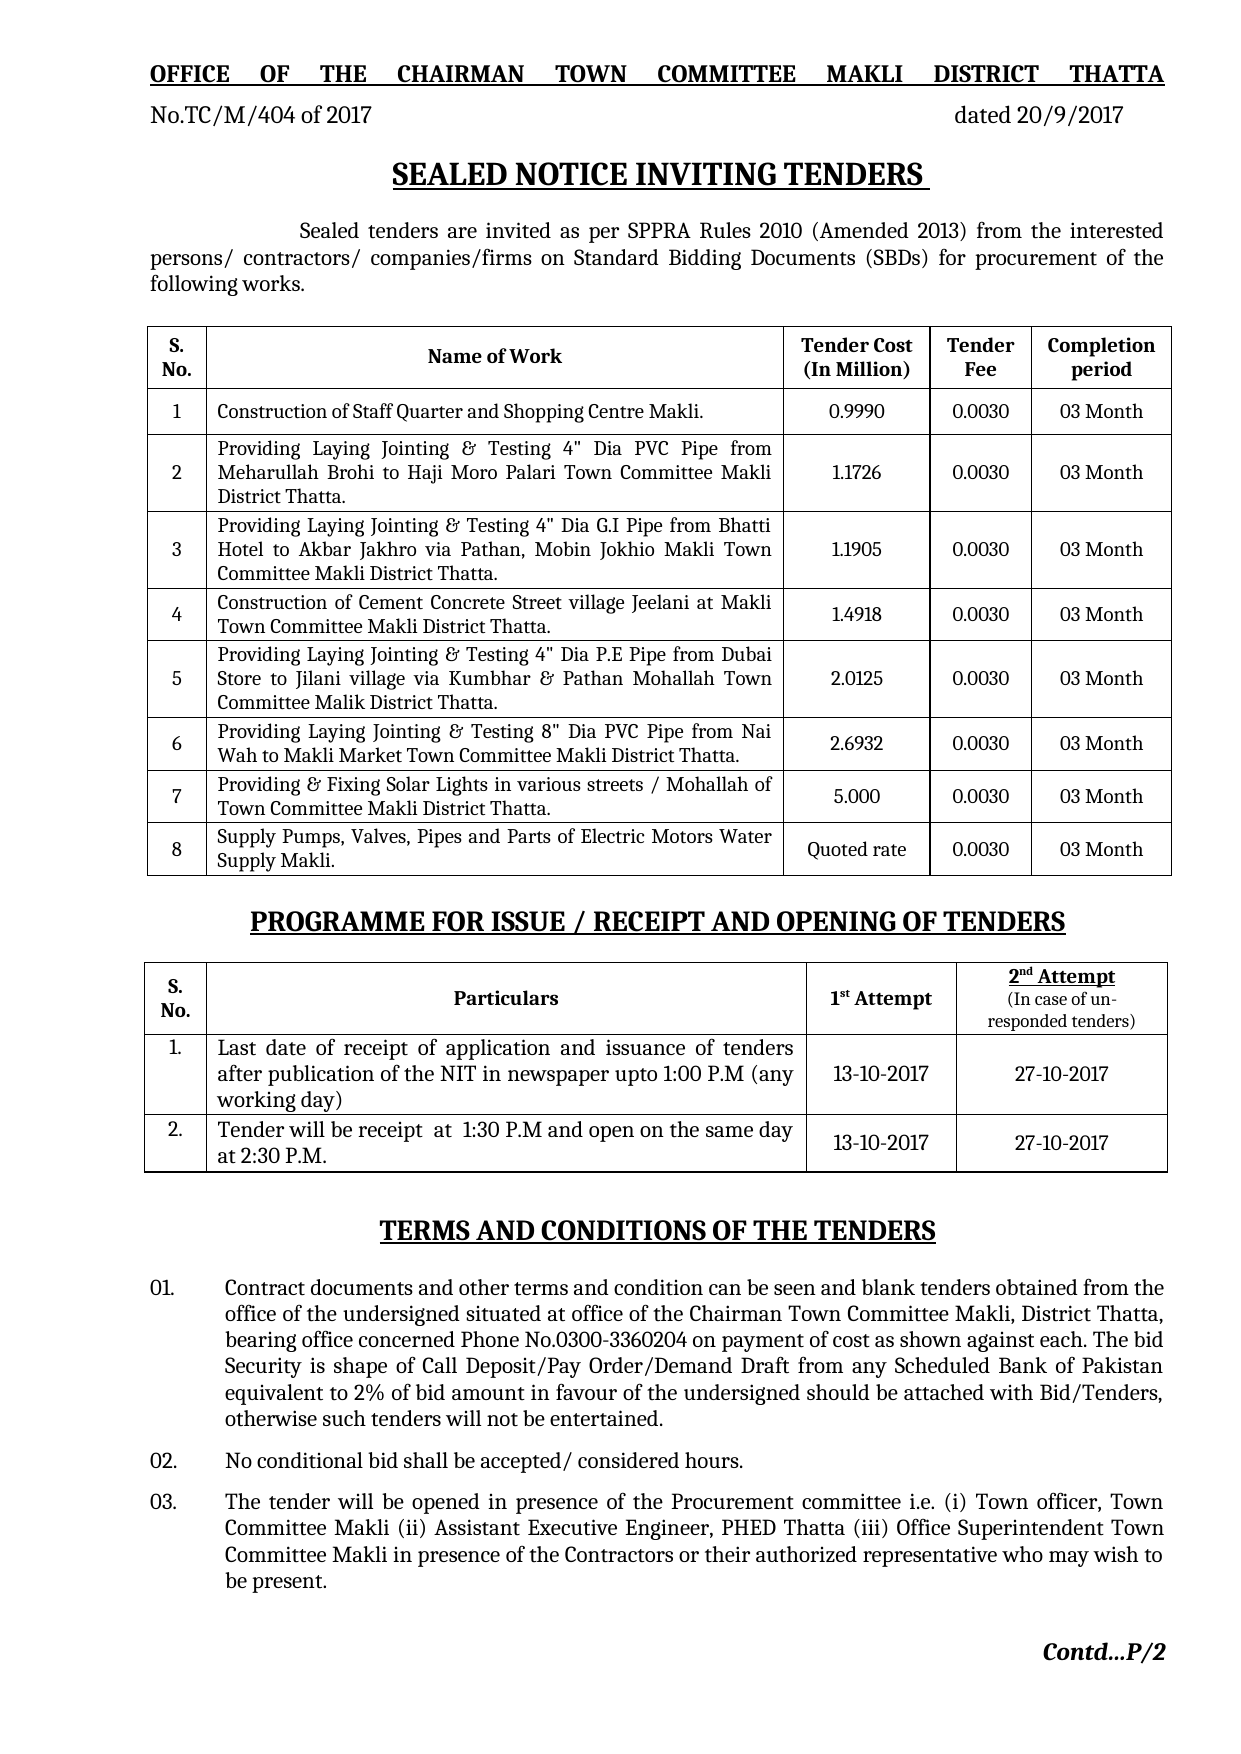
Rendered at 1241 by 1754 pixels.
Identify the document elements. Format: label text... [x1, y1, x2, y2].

table_cell 03 Month [1032, 771, 1171, 822]
table_cell 4 [148, 589, 206, 640]
table_cell 5 [148, 641, 206, 717]
table_cell 13-10-2017 [807, 1035, 956, 1113]
table_cell 03 Month [1032, 823, 1171, 875]
table_cell 0.0030 [931, 718, 1031, 769]
table_cell 1.1905 [784, 512, 929, 587]
table_header S. No. [148, 327, 206, 387]
table_cell Providing & Fixing Solar Lights in various streets / Mohallah of Town Committee Makli District Thatta. [207, 771, 783, 822]
table_cell 27-10-2017 [957, 1115, 1167, 1171]
text PROGRAMME FOR ISSUE / RECEIPT AND OPENING OF TENDERS [150, 905, 1165, 938]
table_cell 2. [145, 1115, 206, 1171]
table_header Tender Fee [931, 327, 1031, 387]
table_cell 3 [148, 512, 206, 587]
table_cell Providing Laying Jointing & Testing 8" Dia PVC Pipe from Nai Wah to Makli Market Town Committee Makli District Thatta. [207, 718, 783, 769]
list No conditional bid shall be accepted/ considered hours. [150, 1447, 1165, 1474]
table_cell Providing Laying Jointing & Testing 4" Dia P.E Pipe from Dubai Store to Jilani village via Kumbhar & Pathan Mohallah Town Committee Malik District Thatta. [207, 641, 783, 717]
text No.TC/M/404 of 2017 dated 20/9/2017 [150, 101, 1165, 129]
table_cell Quoted rate [784, 823, 929, 875]
table_cell 1.4918 [784, 589, 929, 640]
table_cell 5.000 [784, 771, 929, 822]
list Contd…P/2 [337, 1638, 1165, 1667]
table_cell 8 [148, 823, 206, 875]
text Sealed tenders are invited as per SPPRA Rules 2010 (Amended 2013) from the interested persons/ contractors/ companies/firms on Standard Bidding Documents (SBDs) for procurement of the following works. [150, 218, 1165, 297]
table_cell 2.0125 [784, 641, 929, 717]
table_header S. No. [145, 963, 206, 1033]
table_header Name of Work [207, 327, 783, 387]
table_cell 0.0030 [931, 512, 1031, 587]
table_header Completion period [1032, 327, 1171, 387]
list The tender will be opened in presence of the Procurement committee i.e. (i) Town officer, Town Committee Makli (ii) Assistant Executive Engineer, PHED Thatta (iii) Office Superintendent Town Committee Makli in presence of the Contractors or their authorized representative who may wish to be present. [150, 1489, 1165, 1594]
table_cell 13-10-2017 [807, 1115, 956, 1171]
table_cell Providing Laying Jointing & Testing 4" Dia G.I Pipe from Bhatti Hotel to Akbar Jakhro via Pathan, Mobin Jokhio Makli Town Committee Makli District Thatta. [207, 512, 783, 587]
table_header 2nd Attempt (In case of un-responded tenders) [957, 963, 1167, 1033]
table_header Tender Cost (In Million) [784, 327, 929, 387]
table_cell Construction of Cement Concrete Street village Jeelani at Makli Town Committee Makli District Thatta. [207, 589, 783, 640]
table_cell 0.0030 [931, 771, 1031, 822]
table_cell 0.0030 [931, 641, 1031, 717]
text SEALED NOTICE INVITING TENDERS [150, 156, 1165, 194]
table_cell 6 [148, 718, 206, 769]
subtitle OFFICE OF THE CHAIRMAN TOWN COMMITTEE MAKLI DISTRICT THATTA [150, 60, 1165, 84]
table_cell 03 Month [1032, 641, 1171, 717]
table_cell 03 Month [1032, 718, 1171, 769]
table_cell 0.0030 [931, 823, 1031, 875]
table_cell Supply Pumps, Valves, Pipes and Parts of Electric Motors Water Supply Makli. [207, 823, 783, 875]
table_cell Construction of Staff Quarter and Shopping Centre Makli. [207, 389, 783, 434]
table_cell Last date of receipt of application and issuance of tenders after publication of the NIT in newspaper upto 1:00 P.M (any working day) [207, 1035, 806, 1113]
table_header Particulars [207, 963, 806, 1033]
table_cell 7 [148, 771, 206, 822]
table_cell Tender will be receipt at 1:30 P.M and open on the same day at 2:30 P.M. [207, 1115, 806, 1171]
subtitle TERMS AND CONDITIONS OF THE TENDERS [150, 1214, 1165, 1247]
table_header 1st Attempt [807, 963, 956, 1033]
table_cell 0.0030 [931, 435, 1031, 511]
table_cell 03 Month [1032, 389, 1171, 434]
table_cell 1 [148, 389, 206, 434]
table_cell 0.9990 [784, 389, 929, 434]
table_cell Providing Laying Jointing & Testing 4" Dia PVC Pipe from Meharullah Brohi to Haji Moro Palari Town Committee Makli District Thatta. [207, 435, 783, 511]
table_cell 03 Month [1032, 512, 1171, 587]
table_cell 2 [148, 435, 206, 511]
table_cell 2.6932 [784, 718, 929, 769]
table_cell 0.0030 [931, 589, 1031, 640]
table_cell 0.0030 [931, 389, 1031, 434]
table_cell 1. [145, 1035, 206, 1113]
table_cell 03 Month [1032, 589, 1171, 640]
table_cell 1.1726 [784, 435, 929, 511]
table_cell 03 Month [1032, 435, 1171, 511]
list Contract documents and other terms and condition can be seen and blank tenders obtained from the office of the undersigned situated at office of the Chairman Town Committee Makli, District Thatta, bearing office concerned Phone No.0300-3360204 on payment of cost as shown against each. The bid Security is shape of Call Deposit/Pay Order/Demand Draft from any Scheduled Bank of Pakistan equivalent to 2% of bid amount in favour of the undersigned should be attached with Bid/Tenders, otherwise such tenders will not be entertained. [150, 1274, 1165, 1432]
table_cell 27-10-2017 [957, 1035, 1167, 1113]
